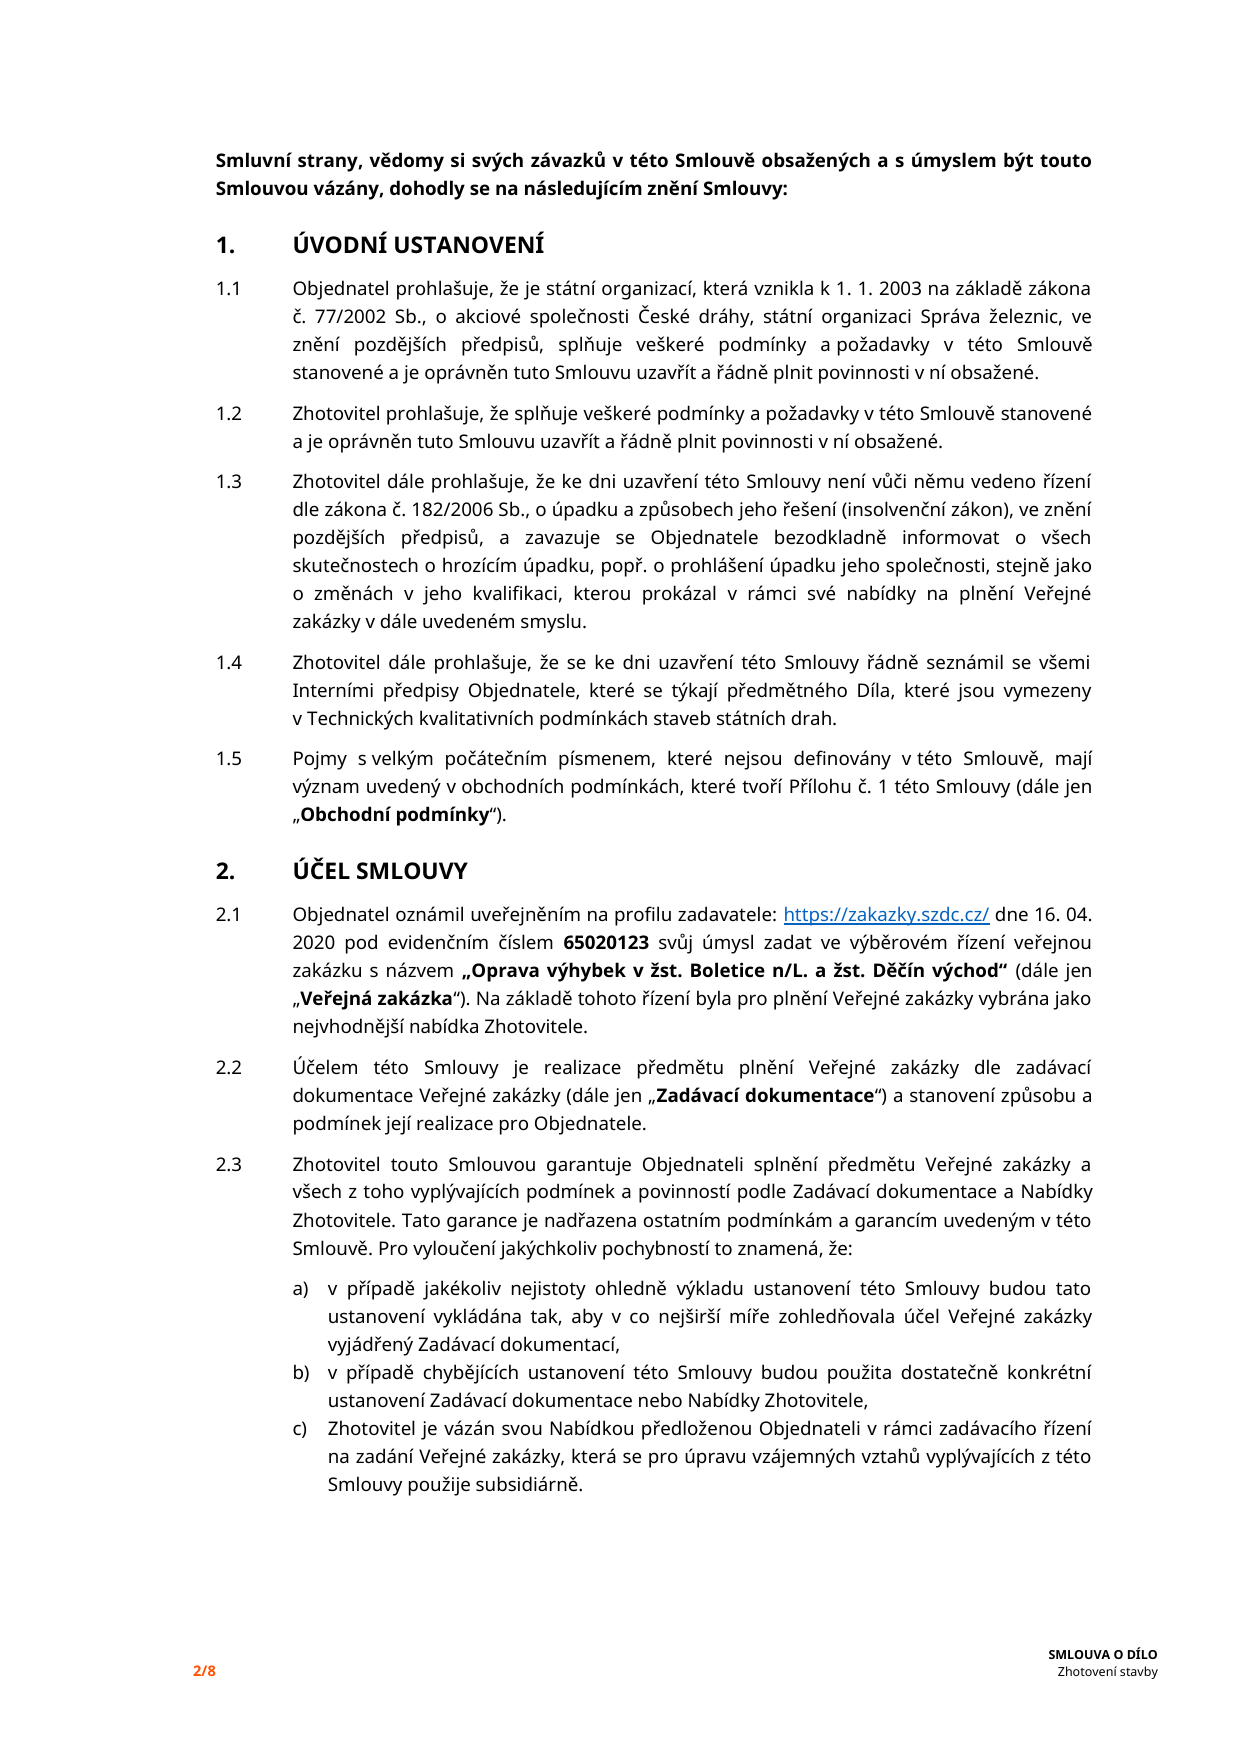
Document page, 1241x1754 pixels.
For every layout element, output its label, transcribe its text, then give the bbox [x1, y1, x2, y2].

text Účelem této Smlouvy je realizace předmětu plnění Veřejné zakázky dle zadávací dokumentace Veřejné zakázky (dále jen „Zadávací dokumentace“) a stanovení způsobu a podmínek její realizace pro Objednatele. [216, 1054, 1093, 1136]
text Zhotovitel prohlašuje, že splňuje veškeré podmínky a požadavky v této Smlouvě stanovené a je oprávněn tuto Smlouvu uzavřít a řádně plnit povinnosti v ní obsažené. [216, 400, 1093, 453]
text ÚVODNÍ USTANOVENÍ [216, 228, 1093, 260]
text Objednatel prohlašuje, že je státní organizací, která vznikla k 1. 1. 2003 na základě zákona č. 77/2002 Sb., o akciové společnosti České dráhy, státní organizaci Správa železnic, ve znění pozdějších předpisů, splňuje veškeré podmínky a požadavky v této Smlouvě stanovené a je oprávněn tuto Smlouvu uzavřít a řádně plnit povinnosti v ní obsažené. [216, 275, 1093, 385]
text Zhotovitel dále prohlašuje, že ke dni uzavření této Smlouvy není vůči němu vedeno řízení dle zákona č. 182/2006 Sb., o úpadku a způsobech jeho řešení (insolvenční zákon), ve znění pozdějších předpisů, a zavazuje se Objednatele bezodkladně informovat o všech skutečnostech o hrozícím úpadku, popř. o prohlášení úpadku jeho společnosti, stejně jako o změnách v jeho kvalifikaci, kterou prokázal v rámci své nabídky na plnění Veřejné zakázky v dále uvedeném smyslu. [216, 468, 1093, 634]
text Zhotovitel je vázán svou Nabídkou předloženou Objednateli v rámci zadávacího řízení na zadání Veřejné zakázky, která se pro úpravu vzájemných vztahů vyplývajících z této Smlouvy použije subsidiárně. [292, 1416, 1093, 1497]
text ÚČEL SMLOUVY [216, 855, 1093, 886]
text Objednatel oznámil uveřejněním na profilu zadavatele: https://zakazky.szdc.cz/ dne 16. 04. 2020 pod evidenčním číslem 65020123 svůj úmysl zadat ve výběrovém řízení veřejnou zakázku s názvem „Oprava výhybek v žst. Boletice n/L. a žst. Děčín východ“ (dále jen „Veřejná zakázka“). Na základě tohoto řízení byla pro plnění Veřejné zakázky vybrána jako nejvhodnější nabídka Zhotovitele. [216, 902, 1093, 1039]
text Zhotovitel touto Smlouvou garantuje Objednateli splnění předmětu Veřejné zakázky a všech z toho vyplývajících podmínek a povinností podle Zadávací dokumentace a Nabídky Zhotovitele. Tato garance je nadřazena ostatním podmínkám a garancím uvedeným v této Smlouvě. Pro vyloučení jakýchkoliv pochybností to znamená, že: [216, 1151, 1093, 1260]
text v případě jakékoliv nejistoty ohledně výkladu ustanovení této Smlouvy budou tato ustanovení vykládána tak, aby v co nejširší míře zohledňovala účel Veřejné zakázky vyjádřený Zadávací dokumentací, [292, 1275, 1093, 1357]
text Smluvní strany, vědomy si svých závazků v této Smlouvě obsažených a s úmyslem být touto Smlouvou vázány, dohodly se na následujícím znění Smlouvy: [216, 147, 1093, 201]
text Pojmy s velkým počátečním písmenem, které nejsou definovány v této Smlouvě, mají význam uvedený v obchodních podmínkách, které tvoří Přílohu č. 1 této Smlouvy (dále jen „Obchodní podmínky“). [216, 746, 1093, 827]
text Zhotovitel dále prohlašuje, že se ke dni uzavření této Smlouvy řádně seznámil se všemi Interními předpisy Objednatele, které se týkají předmětného Díla, které jsou vymezeny v Technických kvalitativních podmínkách staveb státních drah. [216, 649, 1093, 731]
text v případě chybějících ustanovení této Smlouvy budou použita dostatečně konkrétní ustanovení Zadávací dokumentace nebo Nabídky Zhotovitele, [292, 1359, 1093, 1413]
